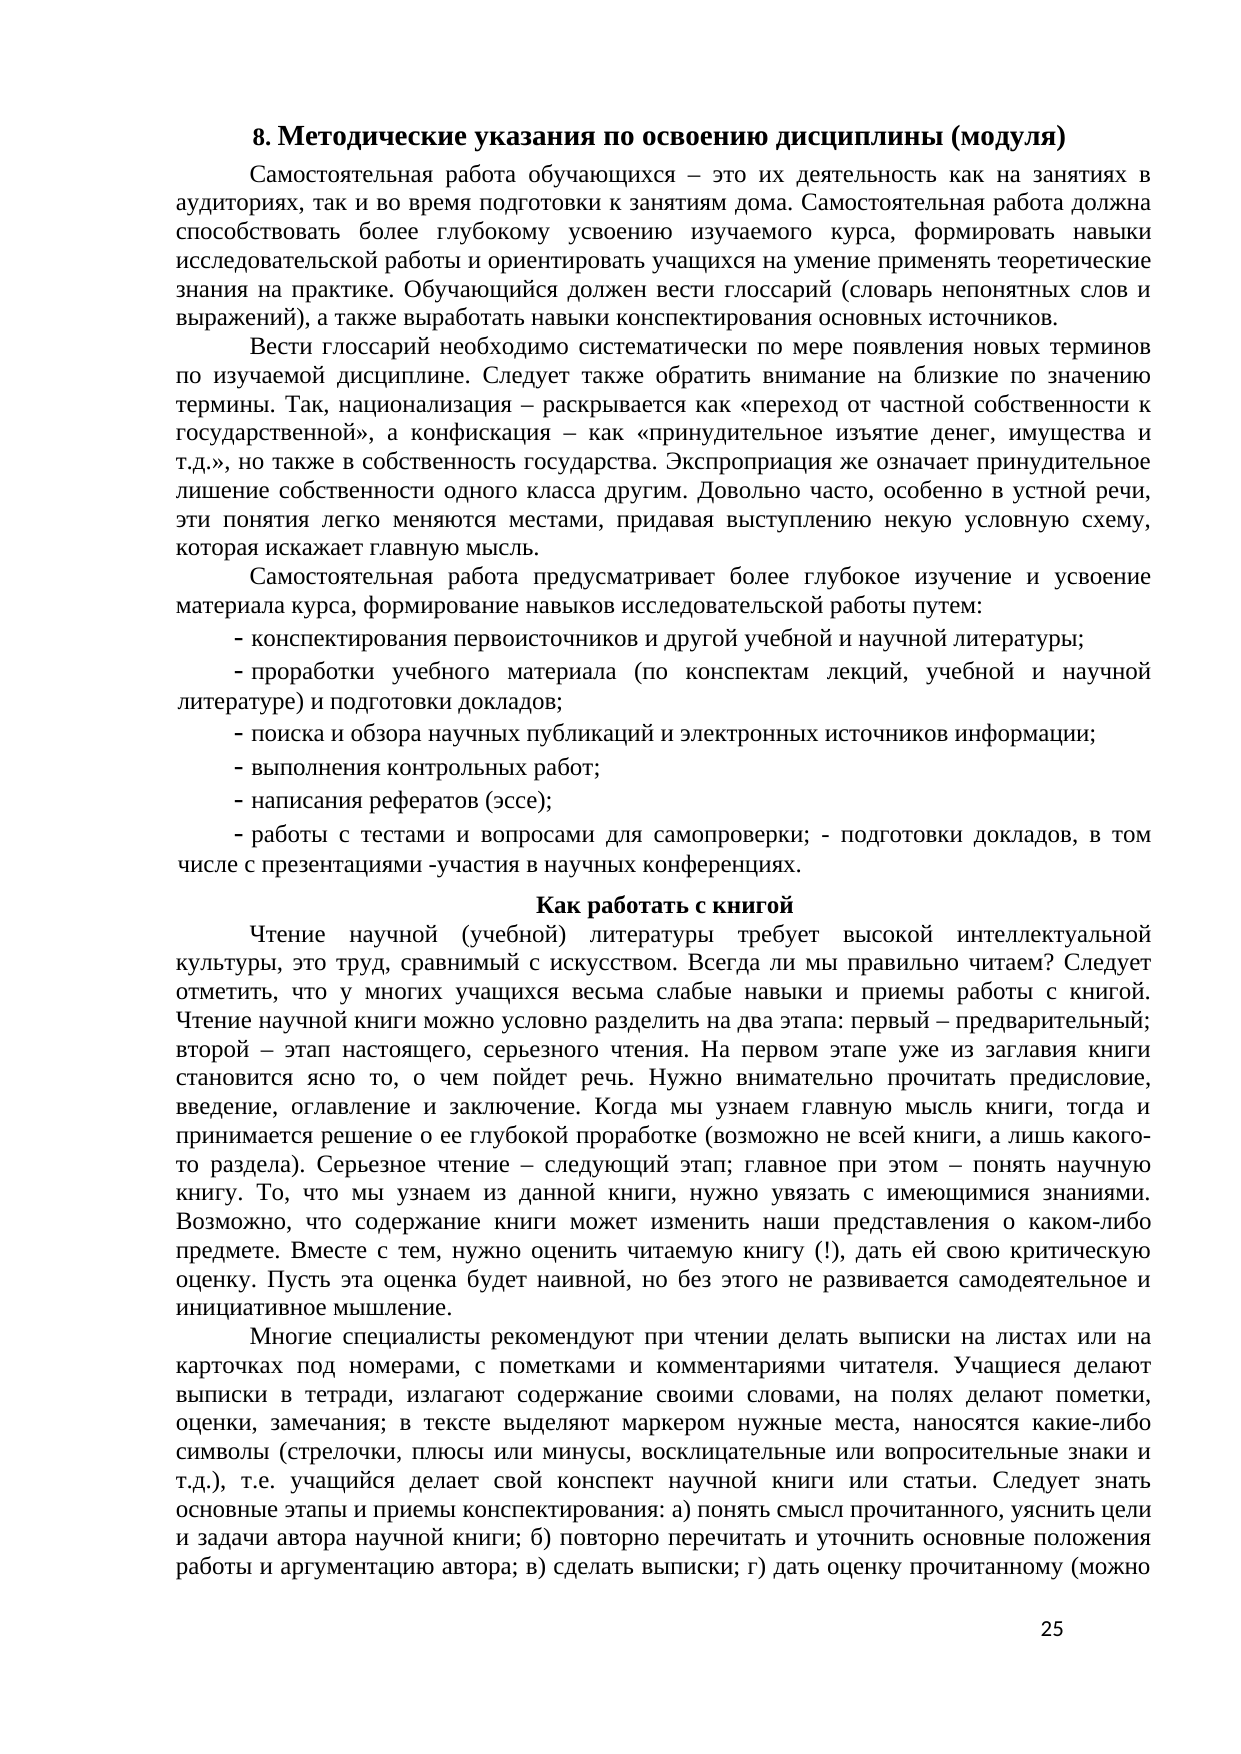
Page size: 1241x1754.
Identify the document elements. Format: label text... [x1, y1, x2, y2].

subtitle 8. Методические указания по освоению дисциплины (модуля) [252, 118, 1152, 152]
text Как работать с книгой [177, 890, 1152, 919]
list поиска и обзора научных публикаций и электронных источников информации; [177, 714, 1152, 748]
list выполнения контрольных работ; [177, 748, 1152, 782]
list конспектирования первоисточников и другой учебной и научной литературы; [177, 619, 1152, 652]
list работы с тестами и вопросами для самопроверки; - подготовки докладов, в том числе с презентациями -участия в научных конференциях. [177, 815, 1152, 877]
text Самостоятельная работа обучающихся – это их деятельность как на занятиях в аудиториях, так и во время подготовки к занятиям дома. Самостоятельная работа должна способствовать более глубокому усвоению изучаемого курса, формировать навыки исследовательской работы и ориентировать учащихся на умение применять теоретические знания на практике. Обучающийся должен вести глоссарий (словарь непонятных слов и выражений), а также выработать навыки конспектирования основных источников. [176, 159, 1152, 331]
text Чтение научной (учебной) литературы требует высокой интеллектуальной культуры, это труд, сравнимый с искусством. Всегда ли мы правильно читаем? Следует отметить, что у многих учащихся весьма слабые навыки и приемы работы с книгой. Чтение научной книги можно условно разделить на два этапа: первый – предварительный; второй – этап настоящего, серьезного чтения. На первом этапе уже из заглавия книги становится ясно то, о чем пойдет речь. Нужно внимательно прочитать предисловие, введение, оглавление и заключение. Когда мы узнаем главную мысль книги, тогда и принимается решение о ее глубокой проработке (возможно не всей книги, а лишь какого-то раздела). Серьезное чтение – следующий этап; главное при этом – понять научную книгу. То, что мы узнаем из данной книги, нужно увязать с имеющимися знаниями. Возможно, что содержание книги может изменить наши представления о каком-либо предмете. Вместе с тем, нужно оценить читаемую книгу (!), дать ей свою критическую оценку. Пусть эта оценка будет наивной, но без этого не развивается самодеятельное и инициативное мышление. [176, 919, 1152, 1321]
list проработки учебного материала (по конспектам лекций, учебной и научной литературе) и подготовки докладов; [177, 652, 1152, 714]
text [176, 1321, 1152, 1580]
list написания рефератов (эссе); [177, 782, 1152, 815]
text Самостоятельная работа предусматривает более глубокое изучение и усвоение материала курса, формирование навыков исследовательской работы путем: [176, 561, 1152, 619]
text Вести глоссарий необходимо систематически по мере появления новых терминов по изучаемой дисциплине. Следует также обратить внимание на близкие по значению термины. Так, национализация – раскрывается как «переход от частной собственности к государственной», а конфискация – как «принудительное изъятие денег, имущества и т.д.», но также в собственность государства. Экспроприация же означает принудительное лишение собственности одного класса другим. Довольно часто, особенно в устной речи, эти понятия легко меняются местами, придавая выступлению некую условную схему, которая искажает главную мысль. [176, 331, 1152, 561]
